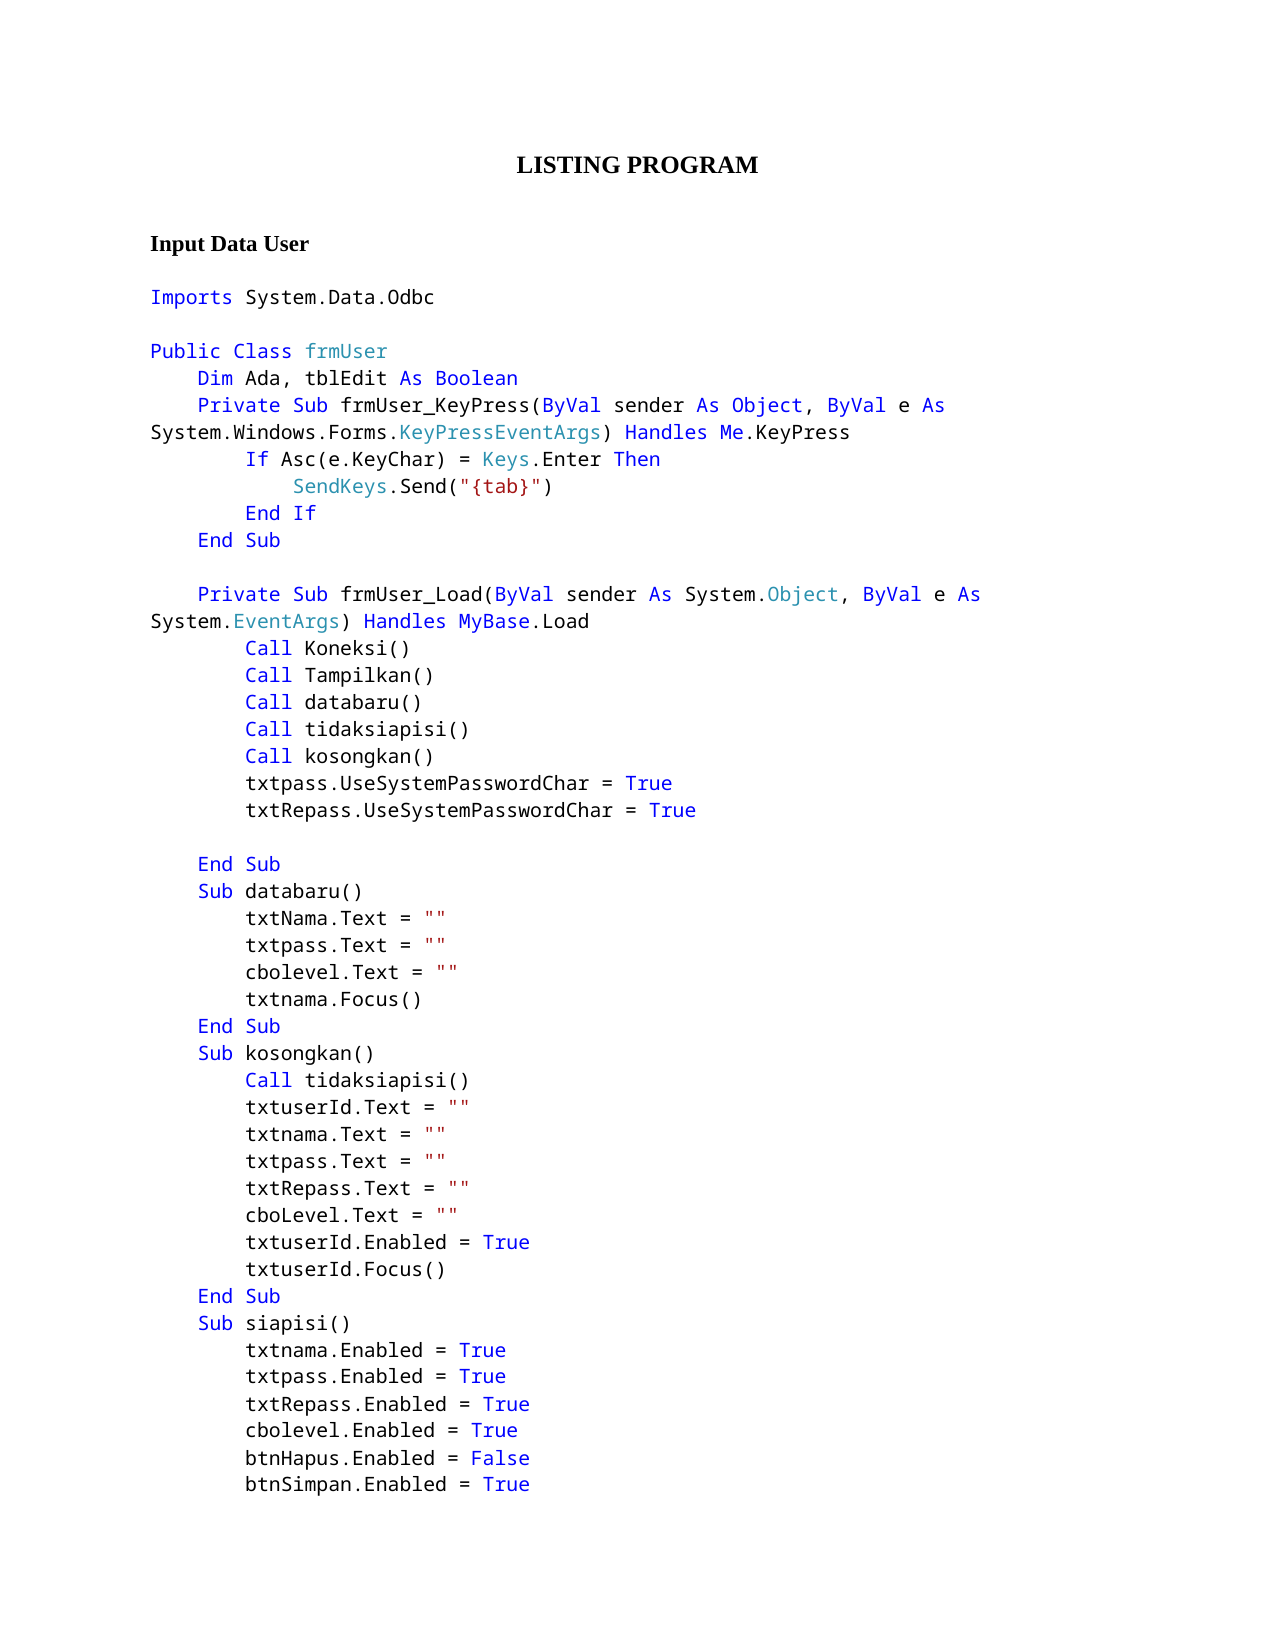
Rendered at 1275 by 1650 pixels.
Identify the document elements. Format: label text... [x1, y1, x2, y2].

text End Sub [150, 1282, 1125, 1309]
text txtNama.Text = "" [150, 904, 1125, 931]
text LISTING PROGRAM [150, 150, 1125, 179]
text txtRepass.UseSystemPasswordChar = True [150, 796, 1125, 823]
text txtnama.Enabled = True [150, 1336, 1125, 1363]
text txtpass.UseSystemPasswordChar = True [150, 769, 1125, 796]
text cbolevel.Enabled = True [150, 1417, 1125, 1444]
text End Sub [150, 1012, 1125, 1039]
text Sub databaru() [150, 877, 1125, 904]
text Dim Ada, tblEdit As Boolean [150, 364, 1125, 392]
text btnSimpan.Enabled = True [150, 1471, 1125, 1498]
text End Sub [150, 526, 1125, 553]
text End If [150, 499, 1125, 526]
text txtRepass.Text = "" [150, 1174, 1125, 1201]
text txtRepass.Enabled = True [150, 1390, 1125, 1417]
text Call tidaksiapisi() [150, 715, 1125, 742]
text txtuserId.Text = "" [150, 1093, 1125, 1120]
text Imports System.Data.Odbc [150, 284, 1125, 311]
text txtnama.Text = "" [150, 1120, 1125, 1147]
text btnHapus.Enabled = False [150, 1444, 1125, 1471]
text Call databaru() [150, 688, 1125, 715]
text Call kosongkan() [150, 742, 1125, 769]
text cboLevel.Text = "" [150, 1201, 1125, 1228]
text Sub siapisi() [150, 1309, 1125, 1336]
text cbolevel.Text = "" [150, 958, 1125, 985]
text SendKeys.Send("{tab}") [150, 472, 1125, 499]
text Public Class frmUser [150, 338, 1125, 364]
text txtuserId.Enabled = True [150, 1228, 1125, 1255]
text If Asc(e.KeyChar) = Keys.Enter Then [150, 446, 1125, 472]
text Input Data User [150, 230, 1125, 257]
text Private Sub frmUser_KeyPress(ByVal sender As Object, ByVal e As System.Windows.Forms.KeyPressEventArgs) Handles Me.KeyPress [150, 392, 1125, 446]
text End Sub [150, 850, 1125, 877]
text txtpass.Enabled = True [150, 1363, 1125, 1390]
text Private Sub frmUser_Load(ByVal sender As System.Object, ByVal e As System.EventArgs) Handles MyBase.Load [150, 580, 1125, 634]
text txtpass.Text = "" [150, 1147, 1125, 1174]
text Call tidaksiapisi() [150, 1066, 1125, 1093]
text txtnama.Focus() [150, 985, 1125, 1012]
text txtuserId.Focus() [150, 1255, 1125, 1282]
text Call Koneksi() [150, 634, 1125, 661]
text txtpass.Text = "" [150, 931, 1125, 958]
text Call Tampilkan() [150, 661, 1125, 688]
text Sub kosongkan() [150, 1039, 1125, 1066]
